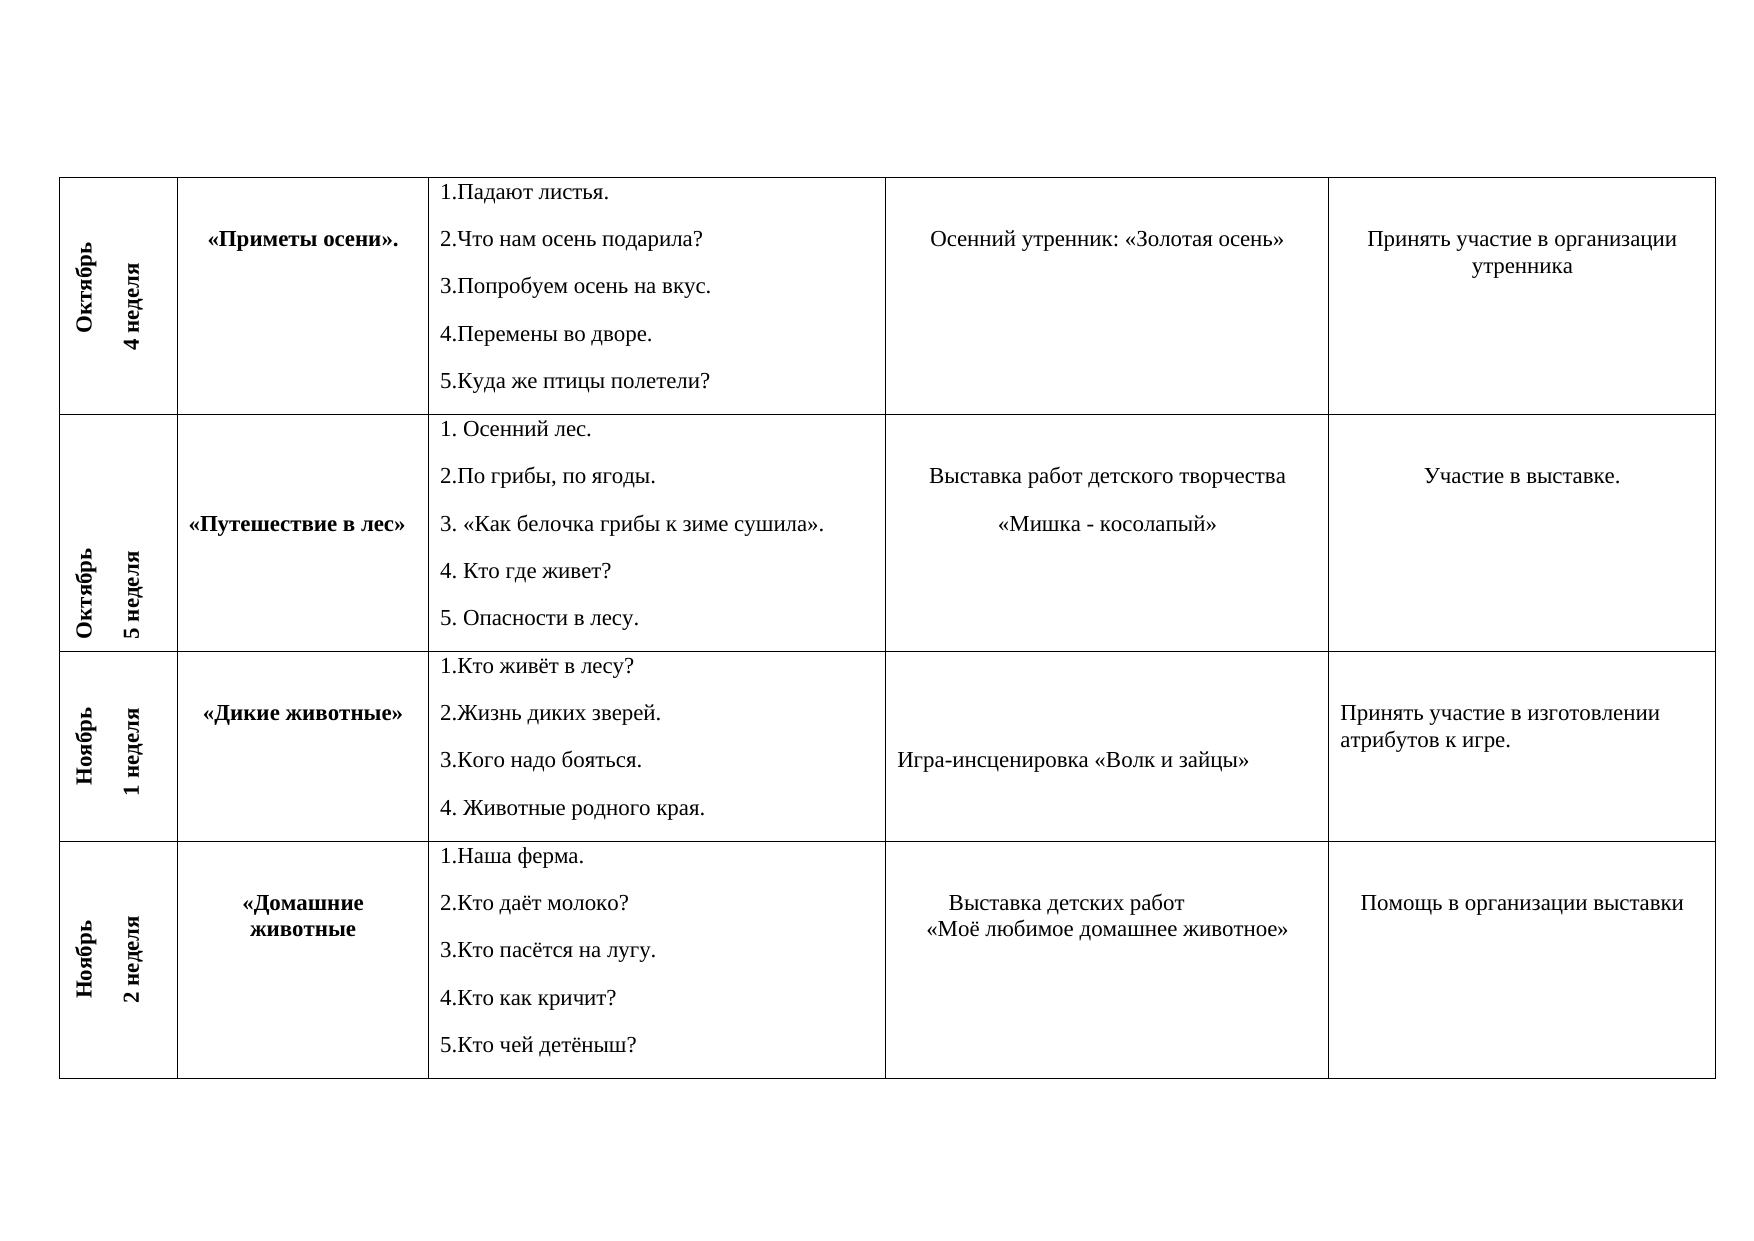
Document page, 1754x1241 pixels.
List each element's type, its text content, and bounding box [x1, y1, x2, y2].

table_cell Ноябрь 2 неделя [60, 842, 177, 1078]
table_cell Участие в выставке. [1329, 415, 1715, 651]
table_cell Выставка работ детского творчества «Мишка - косолапый» [886, 415, 1328, 651]
table_cell Осенний утренник: «Золотая осень» [886, 178, 1328, 414]
table_cell Ноябрь 1 неделя [60, 652, 177, 841]
table_cell 1.Падают листья. 2.Что нам осень подарила? 3.Попробуем осень на вкус. 4.Перемены во дворе. 5.Куда же птицы полетели? [429, 178, 885, 414]
table_cell Выставка детских работ «Моё любимое домашнее животное» [886, 842, 1328, 1078]
table_cell 1.Наша ферма. 2.Кто даёт молоко? 3.Кто пасётся на лугу. 4.Кто как кричит? 5.Кто чей детёныш? [429, 842, 885, 1078]
table_cell Октябрь 4 неделя [60, 178, 177, 414]
table_cell Помощь в организации выставки [1329, 842, 1715, 1078]
table_cell 1.Кто живёт в лесу? 2.Жизнь диких зверей. 3.Кого надо бояться. 4. Животные родного края. [429, 652, 885, 841]
table_cell «Приметы осени». [178, 178, 428, 414]
table_cell «Домашние животные [178, 842, 428, 1078]
table_cell 1. Осенний лес. 2.По грибы, по ягоды. 3. «Как белочка грибы к зиме сушила». 4. Кто где живет? 5. Опасности в лесу. [429, 415, 885, 651]
table_cell Принять участие в организации утренника [1329, 178, 1715, 414]
table_cell «Путешествие в лес» [178, 415, 428, 651]
table_cell Игра-инсценировка «Волк и зайцы» [886, 652, 1328, 841]
table_cell «Дикие животные» [178, 652, 428, 841]
table_cell Принять участие в изготовлении атрибутов к игре. [1329, 652, 1715, 841]
table_cell Октябрь 5 неделя [60, 415, 177, 651]
